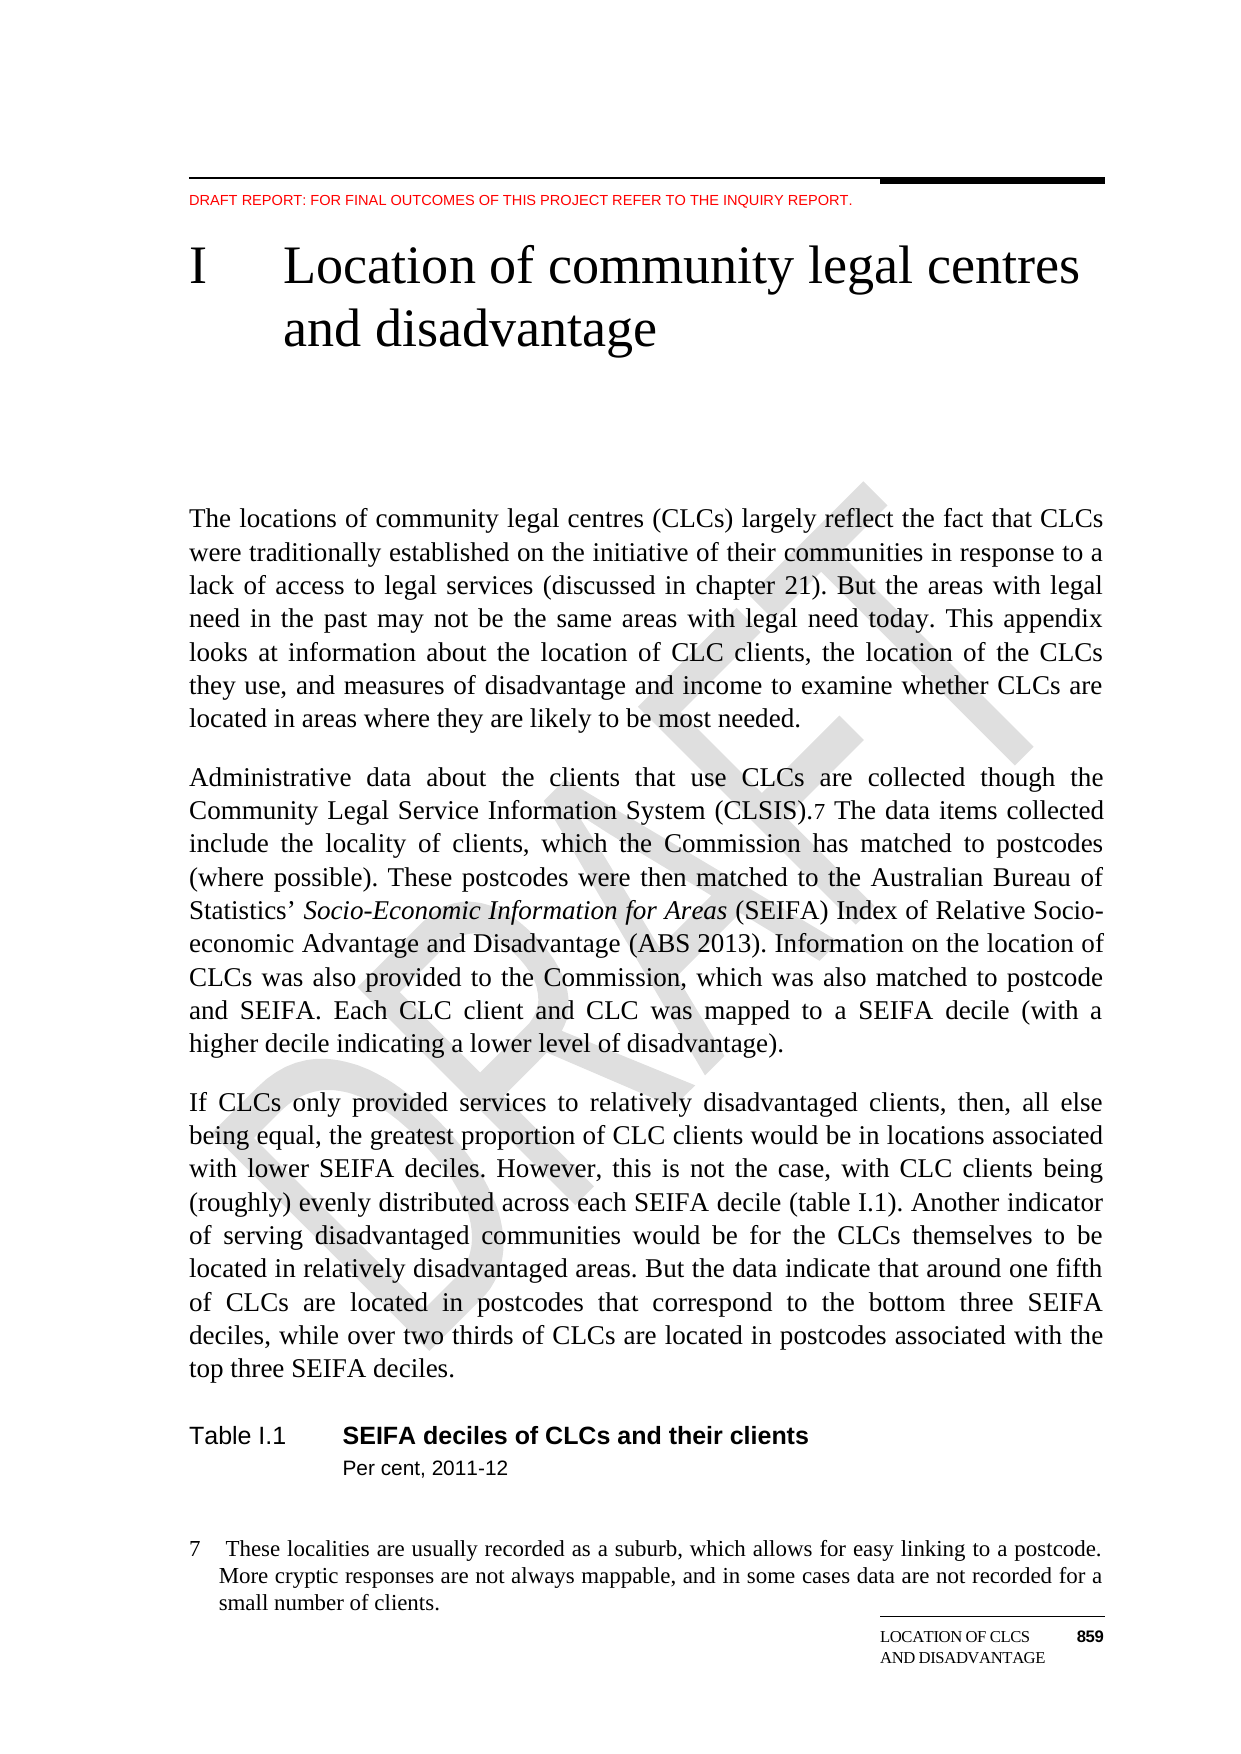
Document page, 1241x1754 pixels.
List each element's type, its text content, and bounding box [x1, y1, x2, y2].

text If CLCs only provided services to relatively disadvantaged clients, then, all else being equal, the greatest proportion of CLC clients would be in locations associated with lower SEIFA deciles. However, this is not the case, with CLC clients being (roughly) evenly distributed across each SEIFA decile (table I.1). Another indicator of serving disadvantaged communities would be for the CLCs themselves to be located in relatively disadvantaged areas. But the data indicate that around one fifth of CLCs are located in postcodes that correspond to the bottom three SEIFA deciles, while over two thirds of CLCs are located in postcodes associated with the top three SEIFA deciles. [189, 1083, 1104, 1383]
subtitle I Location of community legal centres and disadvantage [189, 233, 1104, 358]
text The locations of community legal centres (CLCs) largely reflect the fact that CLCs were traditionally established on the initiative of their communities in response to a lack of access to legal services (discussed in chapter 21). But the areas with legal need in the past may not be the same areas with legal need today. This appendix looks at information about the location of CLC clients, the location of the CLCs they use, and measures of disadvantage and income to examine whether CLCs are located in areas where they are likely to be most needed. [189, 500, 1104, 733]
subtitle Per cent, 2011-12 [342, 1458, 1104, 1479]
title Table I.1 SEIFA deciles of CLCs and their clients [189, 1421, 1104, 1450]
text Administrative data about the clients that use CLCs are collected though the Community Legal Service Information System (CLSIS). The data items collected include the locality of clients, which the Commission has matched to postcodes (where possible). These postcodes were then matched to the Australian Bureau of Statistics’ Socio-Economic Information for Areas (SEIFA) Index of Relative Socio-economic Advantage and Disadvantage (ABS 2013). Information on the location of CLCs was also provided to the Commission, which was also matched to postcode and SEIFA. Each CLC client and CLC was mapped to a SEIFA decile (with a higher decile indicating a lower level of disadvantage). [189, 758, 1104, 1058]
